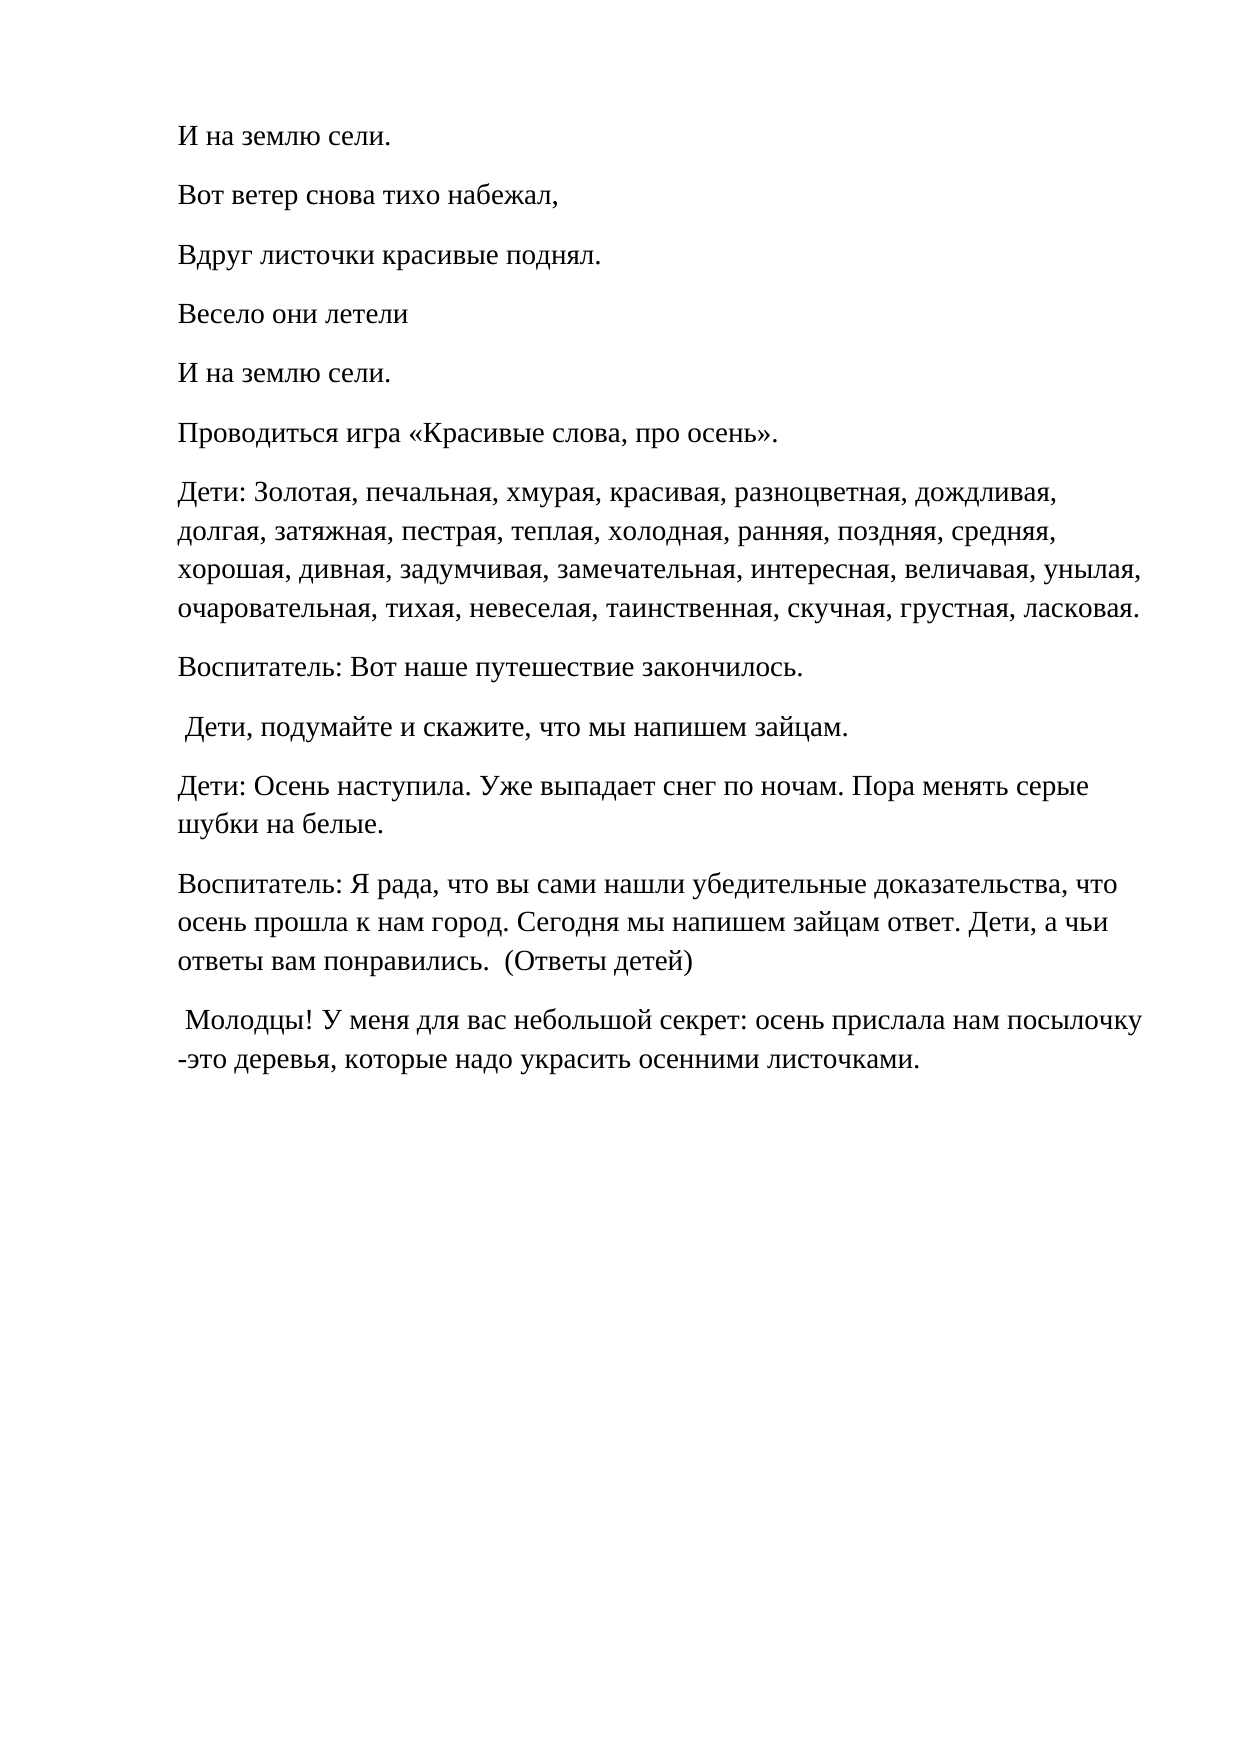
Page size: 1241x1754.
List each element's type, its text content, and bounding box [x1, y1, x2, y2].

text Молодцы! У меня для вас небольшой секрет: осень прислала нам посылочку -это деревья, которые надо украсить осенними листочками. [177, 1002, 1152, 1074]
text И на землю сели. [177, 118, 1152, 152]
text Вдруг листочки красивые поднял. [177, 237, 1152, 270]
text Дети, подумайте и скажите, что мы напишем зайцам. [177, 709, 1152, 742]
text Воспитатель: Вот наше путешествие закончилось. [177, 649, 1152, 683]
text Воспитатель: Я рада, что вы сами нашли убедительные доказательства, что осень прошла к нам город. Сегодня мы напишем зайцам ответ. Дети, а чьи ответы вам понравились. (Ответы детей) [177, 866, 1152, 977]
text Вот ветер снова тихо набежал, [177, 177, 1152, 211]
text Дети: Осень наступила. Уже выпадает снег по ночам. Пора менять серые шубки на белые. [177, 768, 1152, 840]
text Дети: Золотая, печальная, хмурая, красивая, разноцветная, дождливая, долгая, затяжная, пестрая, теплая, холодная, ранняя, поздняя, средняя, хорошая, дивная, задумчивая, замечательная, интересная, величавая, унылая, очаровательная, тихая, невеселая, таинственная, скучная, грустная, ласковая. [177, 474, 1152, 623]
text Проводиться игра «Красивые слова, про осень». [177, 415, 1152, 448]
text Весело они летели [177, 296, 1152, 330]
text И на землю сели. [177, 356, 1152, 389]
